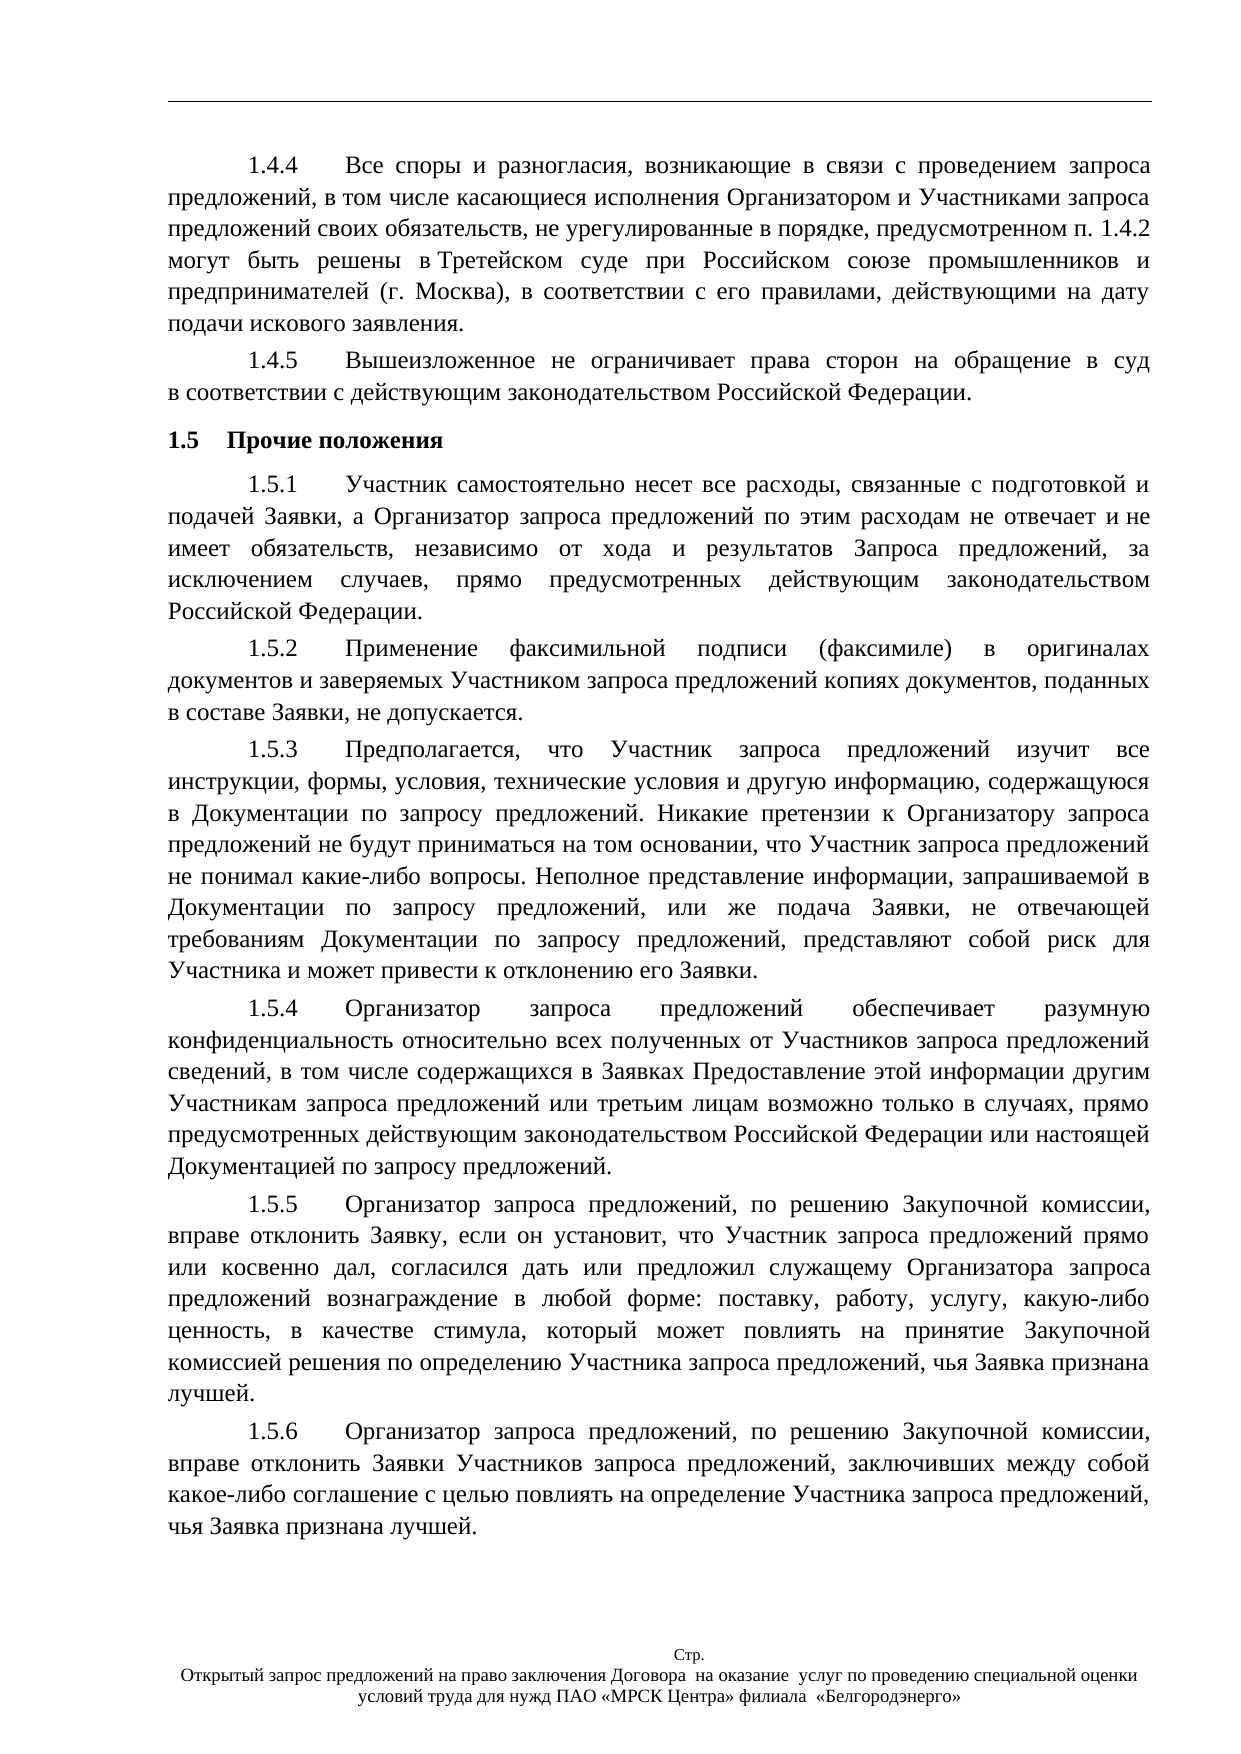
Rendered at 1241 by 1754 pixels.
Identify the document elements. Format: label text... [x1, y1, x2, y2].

list Применение факсимильной подписи (факсимиле) в оригиналах документов и заверяемых Участником запроса предложений копиях документов, поданных в составе Заявки, не допускается. [168, 633, 1150, 725]
list Участник самостоятельно несет все расходы, связанные с подготовкой и подачей Заявки, а Организатор запроса предложений по этим расходам не отвечает и не имеет обязательств, независимо от хода и результатов Запроса предложений, за исключением случаев, прямо предусмотренных действующим законодательством Российской Федерации. [168, 469, 1150, 624]
list Организатор запроса предложений обеспечивает разумную конфиденциальность относительно всех полученных от Участников запроса предложений сведений, в том числе содержащихся в Заявках Предоставление этой информации другим Участникам запроса предложений или третьим лицам возможно только в случаях, прямо предусмотренных действующим законодательством Российской Федерации или настоящей Документацией по запросу предложений. [168, 993, 1150, 1180]
list Организатор запроса предложений, по решению Закупочной комиссии, вправе отклонить Заявку, если он установит, что Участник запроса предложений прямо или косвенно дал, согласился дать или предложил служащему Организатора запроса предложений вознаграждение в любой форме: поставку, работу, услугу, какую-либо ценность, в качестве стимула, который может повлиять на принятие Закупочной комиссией решения по определению Участника запроса предложений, чья Заявка признана лучшей. [168, 1189, 1150, 1407]
list Предполагается, что Участник запроса предложений изучит все инструкции, формы, условия, технические условия и другую информацию, содержащуюся в Документации по запросу предложений. Никакие претензии к Организатору запроса предложений не будут приниматься на том основании, что Участник запроса предложений не понимал какие-либо вопросы. Неполное представление информации, запрашиваемой в Документации по запросу предложений, или же подача Заявки, не отвечающей требованиям Документации по запросу предложений, представляют собой риск для Участника и может привести к отклонению его Заявки. [168, 734, 1150, 984]
subtitle Прочие положения [168, 425, 1152, 454]
list Вышеизложенное не ограничивает права сторон на обращение в суд в соответствии с действующим законодательством Российской Федерации. [168, 346, 1150, 406]
list Организатор запроса предложений, по решению Закупочной комиссии, вправе отклонить Заявки Участников запроса предложений, заключивших между собой какое-либо соглашение с целью повлиять на определение Участника запроса предложений, чья Заявка признана лучшей. [168, 1416, 1150, 1539]
